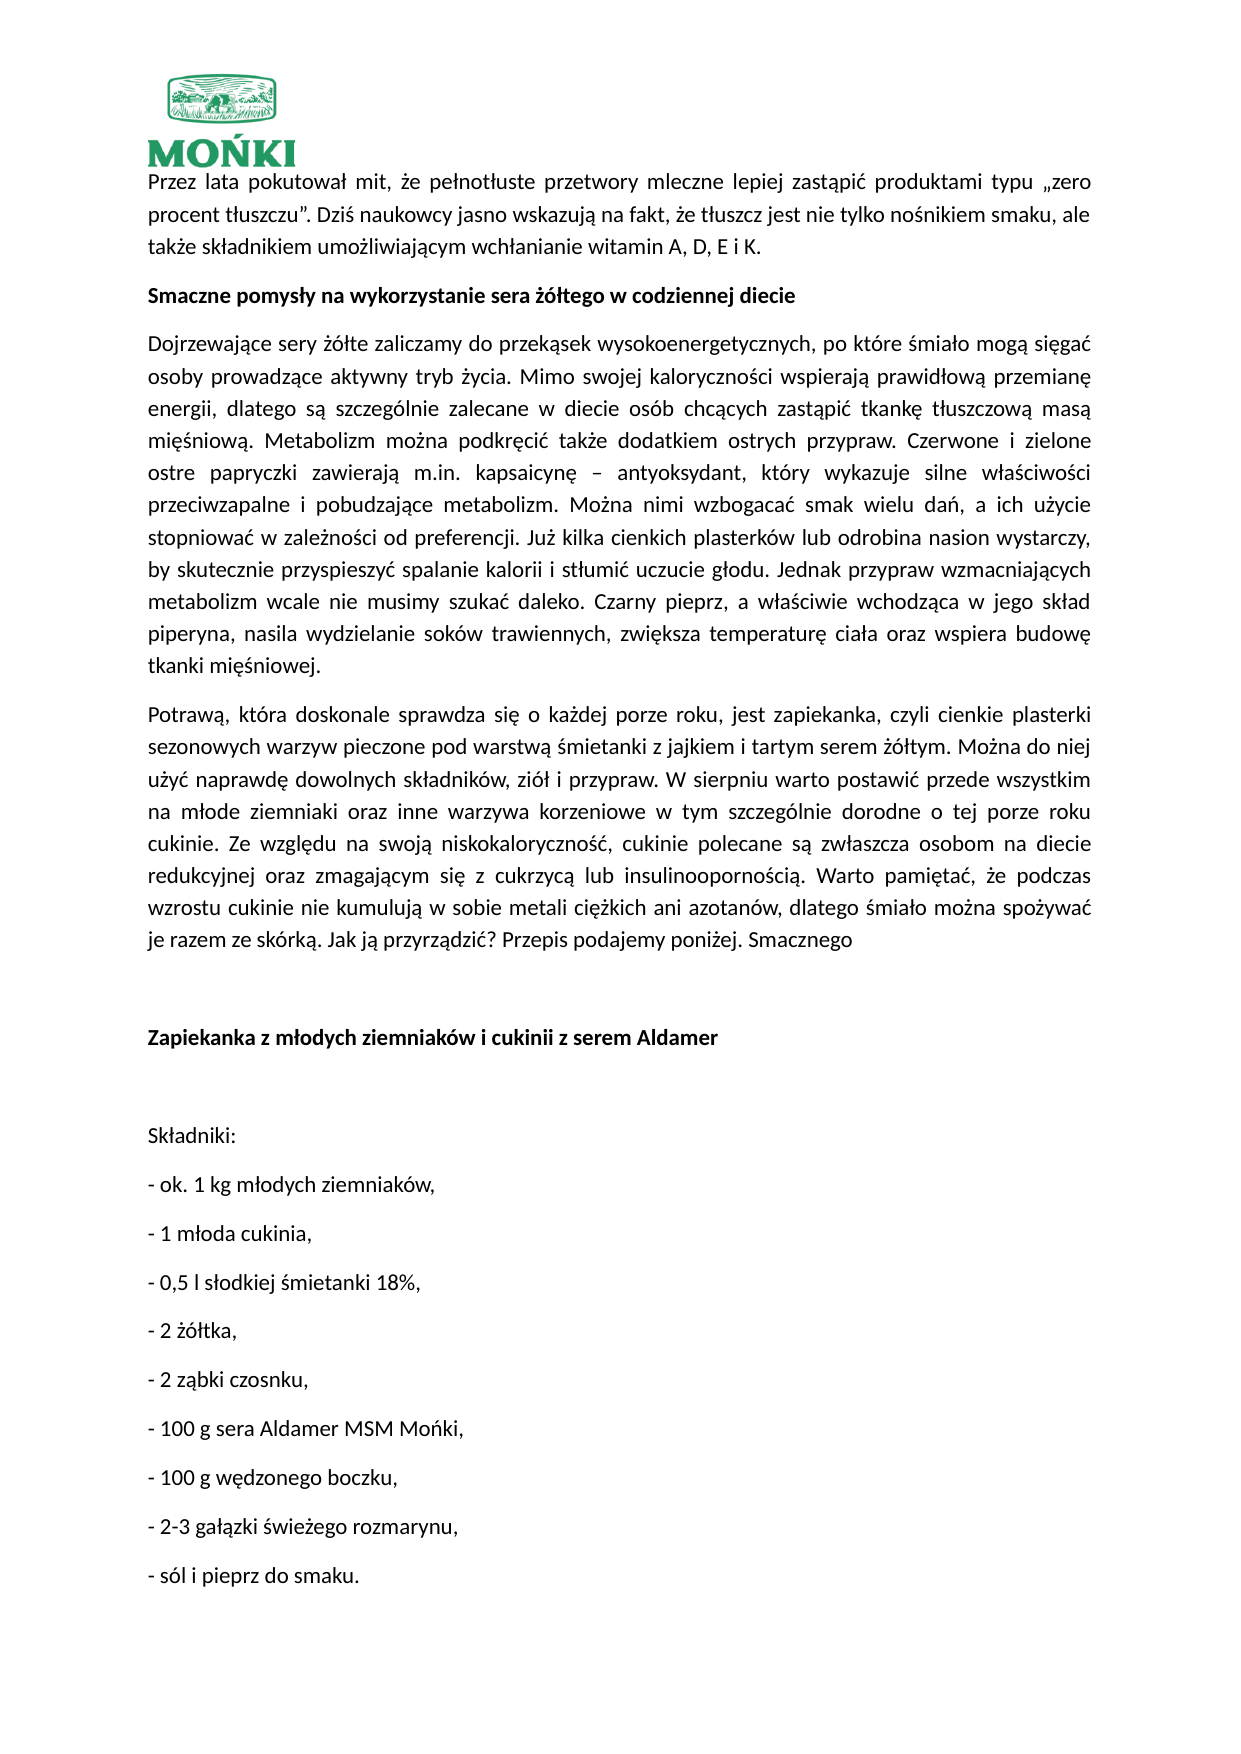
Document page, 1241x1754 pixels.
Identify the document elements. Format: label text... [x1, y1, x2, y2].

text Potrawą, która doskonale sprawdza się o każdej porze roku, jest zapiekanka, czyli cienkie plasterki sezonowych warzyw pieczone pod warstwą śmietanki z jajkiem i tartym serem żółtym. Można do niej użyć naprawdę dowolnych składników, ziół i przypraw. W sierpniu warto postawić przede wszystkim na młode ziemniaki oraz inne warzywa korzeniowe w tym szczególnie dorodne o tej porze roku cukinie. Ze względu na swoją niskokaloryczność, cukinie polecane są zwłaszcza osobom na diecie redukcyjnej oraz zmagającym się z cukrzycą lub insulinoopornością. Warto pamiętać, że podczas wzrostu cukinie nie kumulują w sobie metali ciężkich ani azotanów, dlatego śmiało można spożywać je razem ze skórką. Jak ją przyrządzić? Przepis podajemy poniżej. Smacznego [148, 700, 1093, 954]
text Dojrzewające sery żółte zaliczamy do przekąsek wysokoenergetycznych, po które śmiało mogą sięgać osoby prowadzące aktywny tryb życia. Mimo swojej kaloryczności wspierają prawidłową przemianę energii, dlatego są szczególnie zalecane w diecie osób chcących zastąpić tkankę tłuszczową masą mięśniową. Metabolizm można podkręcić także dodatkiem ostrych przypraw. Czerwone i zielone ostre papryczki zawierają m.in. kapsaicynę – antyoksydant, który wykazuje silne właściwości przeciwzapalne i pobudzające metabolizm. Można nimi wzbogacać smak wielu dań, a ich użycie stopniować w zależności od preferencji. Już kilka cienkich plasterków lub odrobina nasion wystarczy, by skutecznie przyspieszyć spalanie kalorii i stłumić uczucie głodu. Jednak przypraw wzmacniających metabolizm wcale nie musimy szukać daleko. Czarny pieprz, a właściwie wchodząca w jego skład piperyna, nasila wydzielanie soków trawiennych, zwiększa temperaturę ciała oraz wspiera budowę tkanki mięśniowej. [148, 329, 1093, 679]
text - 100 g wędzonego boczku, [148, 1463, 1093, 1491]
text Składniki: [148, 1121, 1093, 1149]
text - sól i pieprz do smaku. [148, 1561, 1093, 1589]
text - 0,5 l słodkiej śmietanki 18%, [148, 1268, 1093, 1296]
text Zapiekanka z młodych ziemniaków i cukinii z serem Aldamer [148, 1023, 1093, 1051]
text Smaczne pomysły na wykorzystanie sera żółtego w codziennej diecie [148, 281, 1093, 309]
text - ok. 1 kg młodych ziemniaków, [148, 1170, 1093, 1198]
text - 2 żółtka, [148, 1316, 1093, 1344]
picture [147, 73, 296, 168]
text - 100 g sera Aldamer MSM Mońki, [148, 1414, 1093, 1442]
text - 1 młoda cukinia, [148, 1219, 1093, 1247]
text - 2 ząbki czosnku, [148, 1365, 1093, 1393]
text - 2-3 gałązki świeżego rozmarynu, [148, 1512, 1093, 1540]
text Przez lata pokutował mit, że pełnotłuste przetwory mleczne lepiej zastąpić produktami typu „zero procent tłuszczu”. Dziś naukowcy jasno wskazują na fakt, że tłuszcz jest nie tylko nośnikiem smaku, ale także składnikiem umożliwiającym wchłanianie witamin A, D, E i K. [148, 167, 1093, 260]
